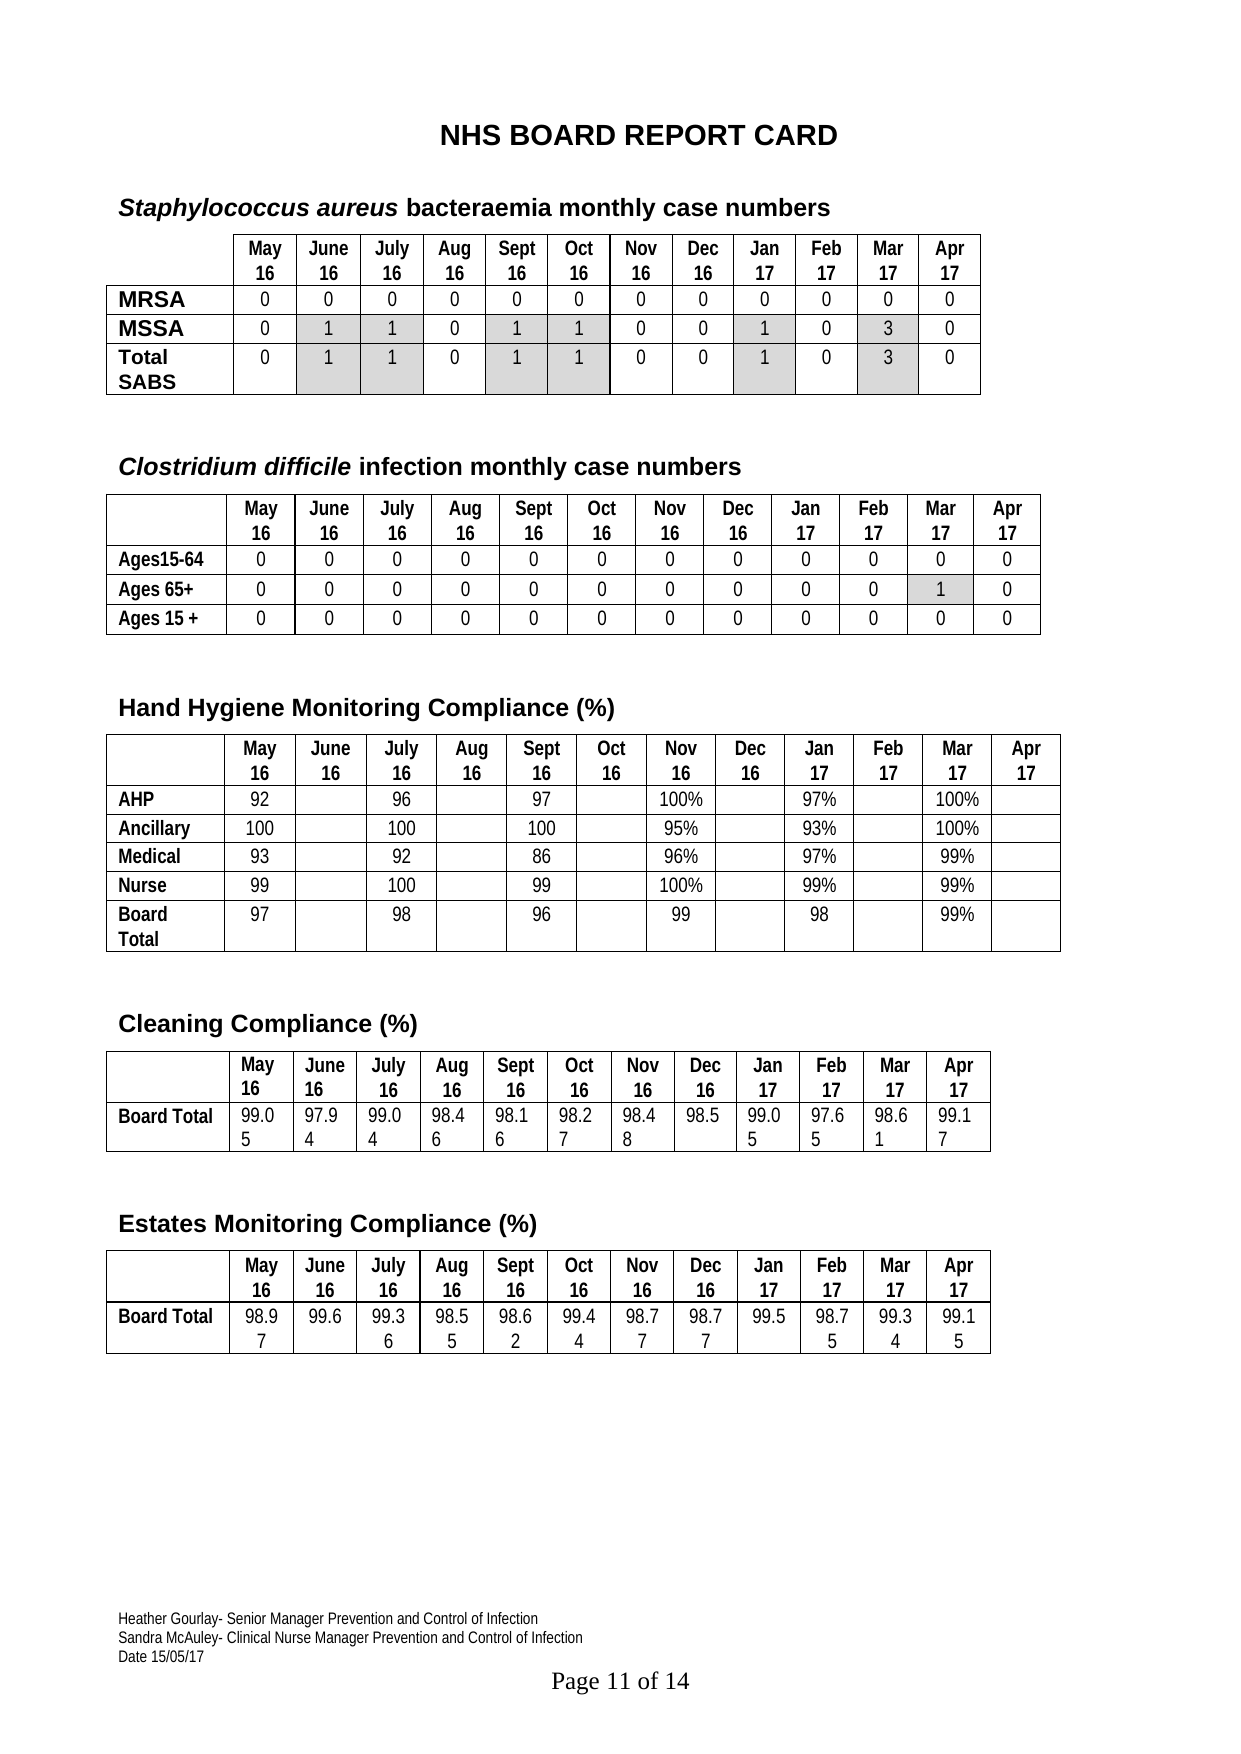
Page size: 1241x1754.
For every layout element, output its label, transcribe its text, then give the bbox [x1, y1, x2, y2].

table_header [107, 735, 224, 785]
table_cell 1 [734, 315, 795, 343]
table_cell 0 [296, 546, 363, 574]
table_cell [716, 786, 784, 813]
table_cell [296, 872, 366, 900]
table_cell 1 [486, 315, 547, 343]
table_cell 98.75 [801, 1303, 863, 1352]
table_cell 92 [225, 786, 295, 813]
table_cell 99.34 [864, 1303, 926, 1352]
table_cell 98.61 [864, 1103, 926, 1151]
table_cell 97% [785, 786, 853, 813]
table_header May 16 [234, 235, 296, 285]
table_cell 100 [367, 815, 436, 842]
table_header Oct 16 [568, 495, 635, 544]
table_cell 98 [367, 901, 436, 951]
table_cell 99.5 [738, 1303, 800, 1352]
table_cell 98.48 [612, 1103, 674, 1151]
table_cell 97% [785, 843, 853, 871]
table_cell 0 [704, 546, 771, 574]
table_cell 0 [796, 315, 857, 343]
table_cell [296, 786, 366, 813]
table_cell [437, 815, 506, 842]
table_cell 0 [974, 605, 1040, 634]
table_cell MSSA [107, 315, 233, 343]
table_cell [577, 815, 646, 842]
table_cell [296, 815, 366, 842]
table_header Oct 16 [577, 735, 646, 785]
table_cell 96 [507, 901, 576, 951]
table_header June 16 [294, 1052, 356, 1102]
table_header May 16 [230, 1251, 293, 1301]
table_cell [854, 901, 922, 951]
table_header Sept 16 [486, 235, 547, 285]
table_header Dec 16 [716, 735, 784, 785]
table_cell 0 [568, 546, 635, 574]
table_cell Ages 65+ [107, 575, 226, 604]
text Clostridium difficile infection monthly case numbers [118, 452, 1122, 481]
table_cell 97.65 [800, 1103, 863, 1151]
table_header [107, 495, 226, 544]
table_cell 0 [234, 286, 296, 314]
table_cell [437, 786, 506, 813]
table_cell 3 [858, 315, 918, 343]
text Staphylococcus aureus bacteraemia monthly case numbers [118, 193, 1122, 222]
table_header Sept 16 [500, 495, 567, 544]
table_header Sept 16 [507, 735, 576, 785]
table_header Jan 17 [785, 735, 853, 785]
table_cell 0 [673, 344, 733, 394]
table_cell 99% [923, 901, 991, 951]
table_cell 98.5 [675, 1103, 736, 1151]
table_header June 16 [296, 735, 366, 785]
table_header Aug 16 [424, 235, 485, 285]
table_header Aug 16 [421, 1251, 483, 1301]
table_header Nov 16 [612, 1052, 674, 1102]
table_cell 1 [361, 344, 423, 394]
table_cell 99.04 [357, 1103, 420, 1151]
table_cell 1 [734, 344, 795, 394]
table_cell 0 [424, 315, 485, 343]
table_cell 0 [772, 546, 839, 574]
table_header [107, 234, 233, 285]
table_header July 16 [357, 1251, 419, 1301]
table_cell 100% [923, 815, 991, 842]
text NHS BOARD REPORT CARD [156, 118, 1122, 152]
table_cell 99.36 [357, 1303, 419, 1352]
table_cell 98.27 [548, 1103, 611, 1151]
table_cell [296, 901, 366, 951]
table_cell 100 [225, 815, 295, 842]
table_cell 0 [424, 286, 485, 314]
table_cell 86 [507, 843, 576, 871]
table_cell 99 [647, 901, 715, 951]
table_cell 1 [908, 575, 973, 604]
table_cell 0 [296, 575, 363, 604]
table_cell 99.44 [548, 1303, 610, 1352]
table_cell 98.16 [484, 1103, 547, 1151]
table_cell [577, 843, 646, 871]
text Cleaning Compliance (%) [118, 1009, 1122, 1038]
table_cell 0 [361, 286, 423, 314]
table_cell 0 [227, 575, 294, 604]
table_cell [992, 901, 1060, 951]
table_cell 100% [647, 786, 715, 813]
table_cell 1 [486, 344, 547, 394]
table_header June 16 [296, 495, 363, 544]
table_header [107, 1251, 229, 1301]
table_cell 0 [974, 546, 1040, 574]
table_cell 99% [785, 872, 853, 900]
table_cell 0 [432, 546, 499, 574]
table_cell 99.17 [927, 1103, 990, 1151]
table_header Dec 16 [704, 495, 771, 544]
table_cell 0 [840, 575, 907, 604]
table_header Aug 16 [421, 1052, 483, 1102]
table_cell 0 [568, 605, 635, 634]
table_cell 0 [548, 286, 609, 314]
table_cell 0 [364, 605, 431, 634]
table_header Feb 17 [796, 235, 857, 285]
table_header Nov 16 [636, 495, 703, 544]
table_cell 3 [858, 344, 918, 394]
table_header Apr 17 [974, 495, 1040, 544]
table_cell [437, 843, 506, 871]
table_header Nov 16 [647, 735, 715, 785]
table_header Apr 17 [927, 1251, 990, 1301]
table_cell 0 [840, 605, 907, 634]
table_cell 0 [734, 286, 795, 314]
table_cell 99.05 [230, 1103, 293, 1151]
table_cell 1 [548, 315, 609, 343]
table_cell [437, 872, 506, 900]
table_cell [854, 786, 922, 813]
table_cell 0 [858, 286, 918, 314]
table_cell 0 [919, 315, 980, 343]
table_cell [992, 843, 1060, 871]
table_cell 0 [611, 286, 672, 314]
table_cell 0 [611, 315, 672, 343]
table_cell 0 [611, 344, 672, 394]
table_header Jan 17 [738, 1251, 800, 1301]
text Hand Hygiene Monitoring Compliance (%) [118, 692, 1122, 721]
table_header Apr 17 [919, 235, 980, 285]
table_cell 97 [225, 901, 295, 951]
table_cell 96% [647, 843, 715, 871]
table_cell 0 [364, 575, 431, 604]
table_cell 98.62 [484, 1303, 547, 1352]
table_cell 0 [673, 286, 733, 314]
table_cell 0 [364, 546, 431, 574]
table_cell 0 [772, 575, 839, 604]
table_header Apr 17 [927, 1052, 990, 1102]
table_cell 0 [568, 575, 635, 604]
table_header Mar 17 [908, 495, 973, 544]
table_cell 0 [704, 605, 771, 634]
table_cell 0 [234, 344, 296, 394]
table_header Dec 16 [674, 1251, 737, 1301]
table_cell 98.55 [421, 1303, 483, 1352]
table_header July 16 [361, 235, 423, 285]
table_cell 1 [297, 315, 360, 343]
table_header Oct 16 [548, 235, 609, 285]
table_cell [577, 901, 646, 951]
table_cell 1 [297, 344, 360, 394]
table_cell 99 [507, 872, 576, 900]
table_header Mar 17 [864, 1251, 926, 1301]
table_header May 16 [225, 735, 295, 785]
table_cell 0 [432, 605, 499, 634]
table_cell Board Total [107, 1103, 229, 1151]
table_cell 100 [367, 872, 436, 900]
table_cell 93 [225, 843, 295, 871]
table_cell 1 [361, 315, 423, 343]
table_header Nov 16 [611, 235, 672, 285]
table_cell 0 [772, 605, 839, 634]
table_cell 0 [432, 575, 499, 604]
table_header Feb 17 [854, 735, 922, 785]
table_header Oct 16 [548, 1251, 610, 1301]
table_header Apr 17 [992, 735, 1060, 785]
table_header Aug 16 [432, 495, 499, 544]
table_cell 0 [227, 605, 294, 634]
table_cell [992, 872, 1060, 900]
table_cell 0 [297, 286, 360, 314]
table_cell [716, 815, 784, 842]
table_cell 98 [785, 901, 853, 951]
table_header July 16 [357, 1052, 420, 1102]
table_header Feb 17 [840, 495, 907, 544]
table_cell 99 [225, 872, 295, 900]
table_header May 16 [230, 1052, 293, 1102]
table_cell 100% [923, 786, 991, 813]
table_cell 0 [486, 286, 547, 314]
table_cell 0 [908, 605, 973, 634]
table_cell 98.77 [611, 1303, 673, 1352]
table_cell 0 [296, 605, 363, 634]
table_cell 99% [923, 843, 991, 871]
table_cell Ages 15 + [107, 605, 226, 634]
table_cell 0 [673, 315, 733, 343]
table_header Sept 16 [484, 1052, 547, 1102]
table_header Oct 16 [548, 1052, 611, 1102]
table_cell [577, 872, 646, 900]
table_header June 16 [297, 235, 360, 285]
table_header Jan 17 [772, 495, 839, 544]
table_cell 0 [796, 286, 857, 314]
table_cell [992, 815, 1060, 842]
table_cell AHP [107, 786, 224, 813]
table_cell 99% [923, 872, 991, 900]
table_cell 0 [919, 286, 980, 314]
table_header Aug 16 [437, 735, 506, 785]
table_cell 98.77 [674, 1303, 737, 1352]
table_cell 1 [548, 344, 609, 394]
table_cell 0 [636, 605, 703, 634]
table_header Mar 17 [858, 235, 918, 285]
table_cell Total SABS [107, 344, 233, 394]
table_cell [854, 843, 922, 871]
table_header Dec 16 [675, 1052, 736, 1102]
table_cell [716, 872, 784, 900]
table_cell 98.97 [230, 1303, 293, 1352]
table_cell Ancillary [107, 815, 224, 842]
table_cell Medical [107, 843, 224, 871]
table_cell [992, 786, 1060, 813]
table_cell 0 [919, 344, 980, 394]
table_header Jan 17 [737, 1052, 799, 1102]
table_cell 100% [647, 872, 715, 900]
table_cell [854, 872, 922, 900]
table_cell [716, 843, 784, 871]
table_cell 93% [785, 815, 853, 842]
table_cell Nurse [107, 872, 224, 900]
table_cell 0 [234, 315, 296, 343]
table_cell 99.05 [737, 1103, 799, 1151]
table_cell [854, 815, 922, 842]
table_header [107, 1052, 229, 1102]
table_header Mar 17 [864, 1052, 926, 1102]
table_cell 92 [367, 843, 436, 871]
table_header July 16 [367, 735, 436, 785]
table_cell 97 [507, 786, 576, 813]
table_cell 99.6 [294, 1303, 356, 1352]
table_header Sept 16 [484, 1251, 547, 1301]
table_cell 0 [636, 575, 703, 604]
table_cell [437, 901, 506, 951]
table_cell 98.46 [421, 1103, 483, 1151]
table_header June 16 [294, 1251, 356, 1301]
table_cell Board Total [107, 1303, 229, 1352]
text Estates Monitoring Compliance (%) [118, 1209, 1122, 1238]
table_header Jan 17 [734, 235, 795, 285]
table_cell Ages15-64 [107, 546, 226, 574]
table_cell 99.15 [927, 1303, 990, 1352]
table_cell 95% [647, 815, 715, 842]
table_cell 0 [500, 605, 567, 634]
table_cell [577, 786, 646, 813]
table_cell MRSA [107, 286, 233, 314]
table_cell 0 [636, 546, 703, 574]
table_header July 16 [364, 495, 431, 544]
table_header Feb 17 [801, 1251, 863, 1301]
table_cell 0 [704, 575, 771, 604]
table_cell 0 [974, 575, 1040, 604]
table_cell 0 [227, 546, 294, 574]
table_cell 0 [500, 575, 567, 604]
table_cell 0 [424, 344, 485, 394]
table_cell 96 [367, 786, 436, 813]
table_cell Board Total [107, 901, 224, 951]
table_cell 0 [500, 546, 567, 574]
table_header May 16 [227, 495, 294, 544]
table_cell 100 [507, 815, 576, 842]
table_cell [716, 901, 784, 951]
table_header Feb 17 [800, 1052, 863, 1102]
table_header Nov 16 [611, 1251, 673, 1301]
table_cell 0 [796, 344, 857, 394]
table_cell 0 [908, 546, 973, 574]
table_header Mar 17 [923, 735, 991, 785]
table_cell 97.94 [294, 1103, 356, 1151]
table_cell [296, 843, 366, 871]
table_header Dec 16 [673, 235, 733, 285]
table_cell 0 [840, 546, 907, 574]
